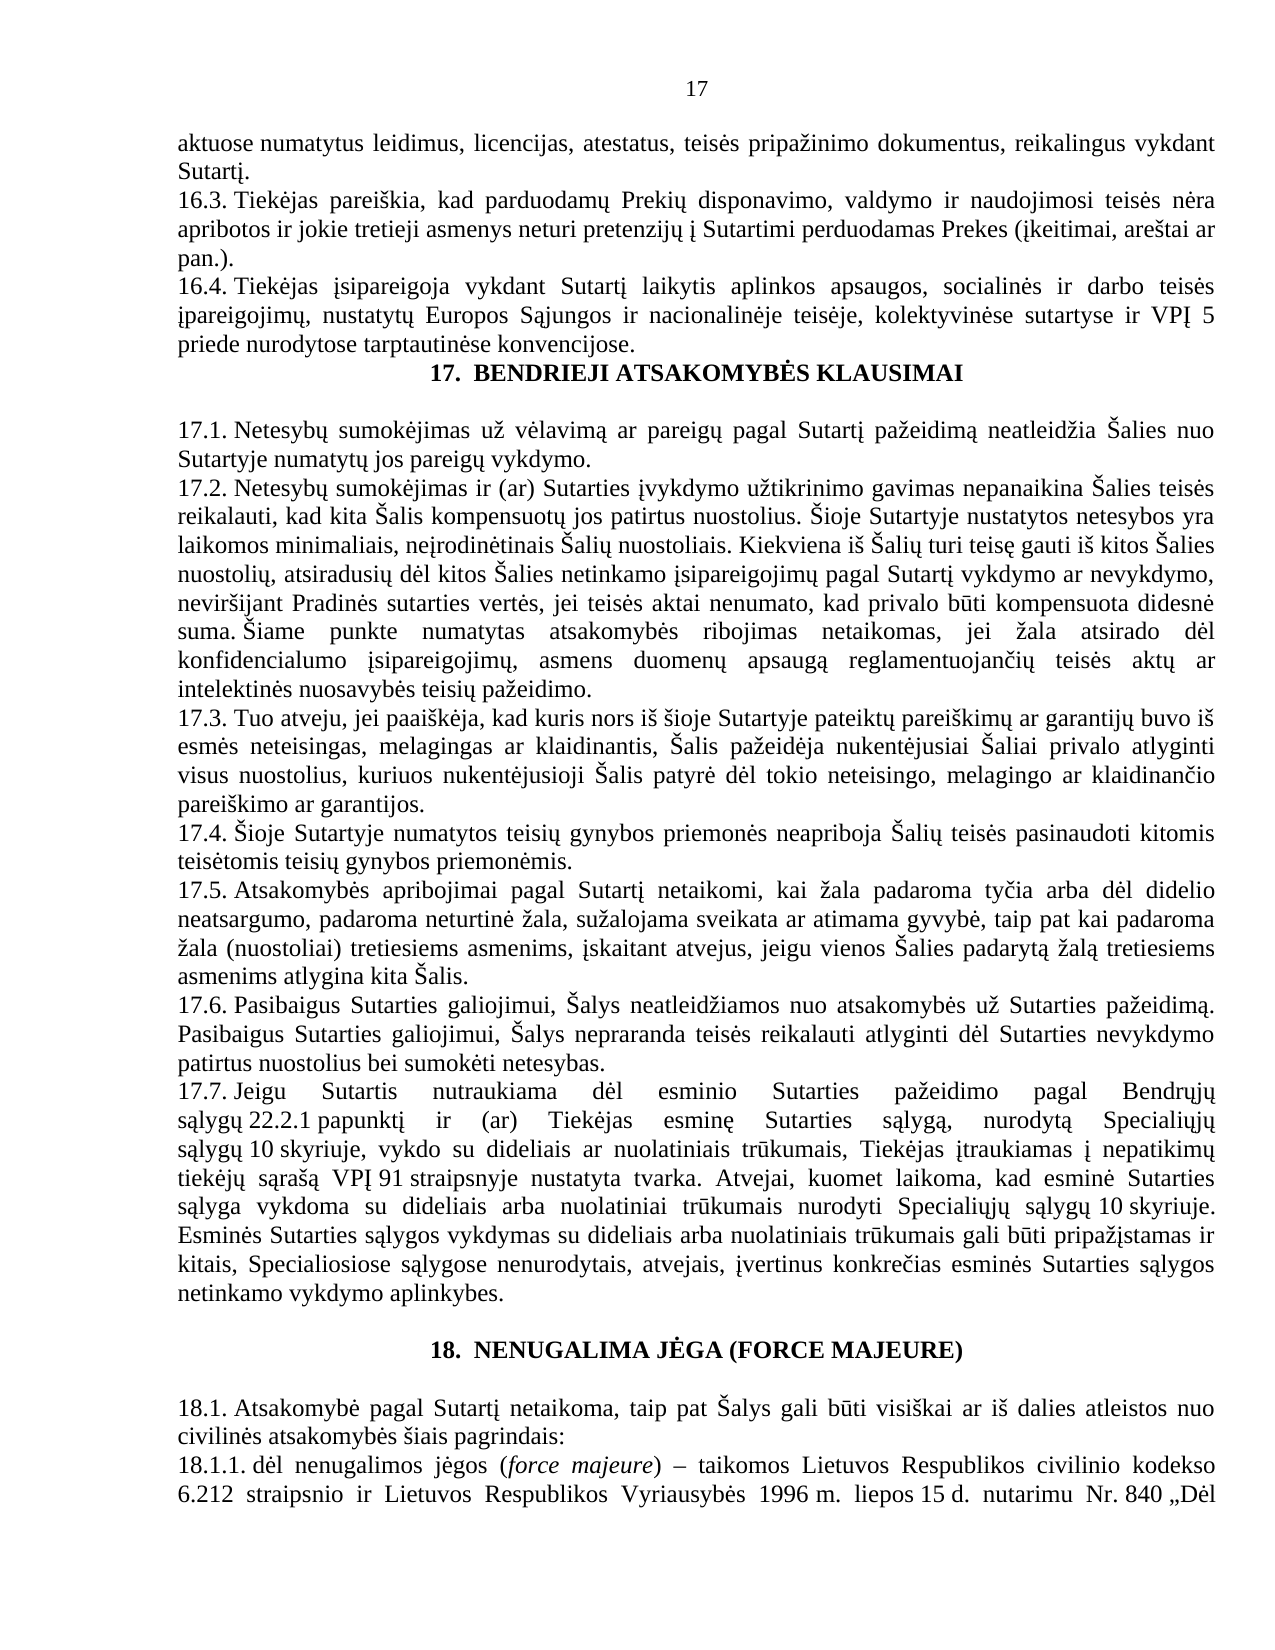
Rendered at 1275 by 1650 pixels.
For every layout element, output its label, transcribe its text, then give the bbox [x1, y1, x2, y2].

text 17.6. Pasibaigus Sutarties galiojimui, Šalys neatleidžiamos nuo atsakomybės už Sutarties pažeidimą. Pasibaigus Sutarties galiojimui, Šalys nepraranda teisės reikalauti atlyginti dėl Sutarties nevykdymo patirtus nuostolius bei sumokėti netesybas. [177, 990, 1216, 1076]
text 17.1. Netesybų sumokėjimas už vėlavimą ar pareigų pagal Sutartį pažeidimą neatleidžia Šalies nuo Sutartyje numatytų jos pareigų vykdymo. [177, 415, 1216, 473]
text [177, 1450, 1216, 1508]
text 16.4. Tiekėjas įsipareigoja vykdant Sutartį laikytis aplinkos apsaugos, socialinės ir darbo teisės įpareigojimų, nustatytų Europos Sąjungos ir nacionalinėje teisėje, kolektyvinėse sutartyse ir VPĮ 5 priede nurodytose tarptautinėse konvencijose. [177, 271, 1216, 358]
text 18.1. Atsakomybė pagal Sutartį netaikoma, taip pat Šalys gali būti visiškai ar iš dalies atleistos nuo civilinės atsakomybės šiais pagrindais: [177, 1393, 1216, 1450]
text 17.5. Atsakomybės apribojimai pagal Sutartį netaikomi, kai žala padaroma tyčia arba dėl didelio neatsargumo, padaroma neturtinė žala, sužalojama sveikata ar atimama gyvybė, taip pat kai padaroma žala (nuostoliai) tretiesiems asmenims, įskaitant atvejus, jeigu vienos Šalies padarytą žalą tretiesiems asmenims atlygina kita Šalis. [177, 875, 1216, 990]
text 17.3. Tuo atveju, jei paaiškėja, kad kuris nors iš šioje Sutartyje pateiktų pareiškimų ar garantijų buvo iš esmės neteisingas, melagingas ar klaidinantis, Šalis pažeidėja nukentėjusiai Šaliai privalo atlyginti visus nuostolius, kuriuos nukentėjusioji Šalis patyrė dėl tokio neteisingo, melagingo ar klaidinančio pareiškimo ar garantijos. [177, 703, 1216, 818]
text 17.7. Jeigu Sutartis nutraukiama dėl esminio Sutarties pažeidimo pagal Bendrųjų sąlygų 22.2.1 papunktį ir (ar) Tiekėjas esminę Sutarties sąlygą, nurodytą Specialiųjų sąlygų 10 skyriuje, vykdo su dideliais ar nuolatiniais trūkumais, Tiekėjas įtraukiamas į nepatikimų tiekėjų sąrašą VPĮ 91 straipsnyje nustatyta tvarka. Atvejai, kuomet laikoma, kad esminė Sutarties sąlyga vykdoma su dideliais arba nuolatiniai trūkumais nurodyti Specialiųjų sąlygų 10 skyriuje. Esminės Sutarties sąlygos vykdymas su dideliais arba nuolatiniais trūkumais gali būti pripažįstamas ir kitais, Specialiosiose sąlygose nenurodytais, atvejais, įvertinus konkrečias esminės Sutarties sąlygos netinkamo vykdymo aplinkybes. [177, 1076, 1216, 1306]
text 17. BENDRIEJI ATSAKOMYBĖS KLAUSIMAI [177, 358, 1216, 386]
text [177, 128, 1216, 185]
text 16.3. Tiekėjas pareiškia, kad parduodamų Prekių disponavimo, valdymo ir naudojimosi teisės nėra apribotos ir jokie tretieji asmenys neturi pretenzijų į Sutartimi perduodamas Prekes (įkeitimai, areštai ar pan.). [177, 185, 1216, 271]
text 17.2. Netesybų sumokėjimas ir (ar) Sutarties įvykdymo užtikrinimo gavimas nepanaikina Šalies teisės reikalauti, kad kita Šalis kompensuotų jos patirtus nuostolius. Šioje Sutartyje nustatytos netesybos yra laikomos minimaliais, neįrodinėtinais Šalių nuostoliais. Kiekviena iš Šalių turi teisę gauti iš kitos Šalies nuostolių, atsiradusių dėl kitos Šalies netinkamo įsipareigojimų pagal Sutartį vykdymo ar nevykdymo, neviršijant Pradinės sutarties vertės, jei teisės aktai nenumato, kad privalo būti kompensuota didesnė suma. Šiame punkte numatytas atsakomybės ribojimas netaikomas, jei žala atsirado dėl konfidencialumo įsipareigojimų, asmens duomenų apsaugą reglamentuojančių teisės aktų ar intelektinės nuosavybės teisių pažeidimo. [177, 473, 1216, 703]
text 17.4. Šioje Sutartyje numatytos teisių gynybos priemonės neapriboja Šalių teisės pasinaudoti kitomis teisėtomis teisių gynybos priemonėmis. [177, 818, 1216, 875]
text 18. NENUGALIMA JĖGA (FORCE MAJEURE) [177, 1335, 1216, 1364]
